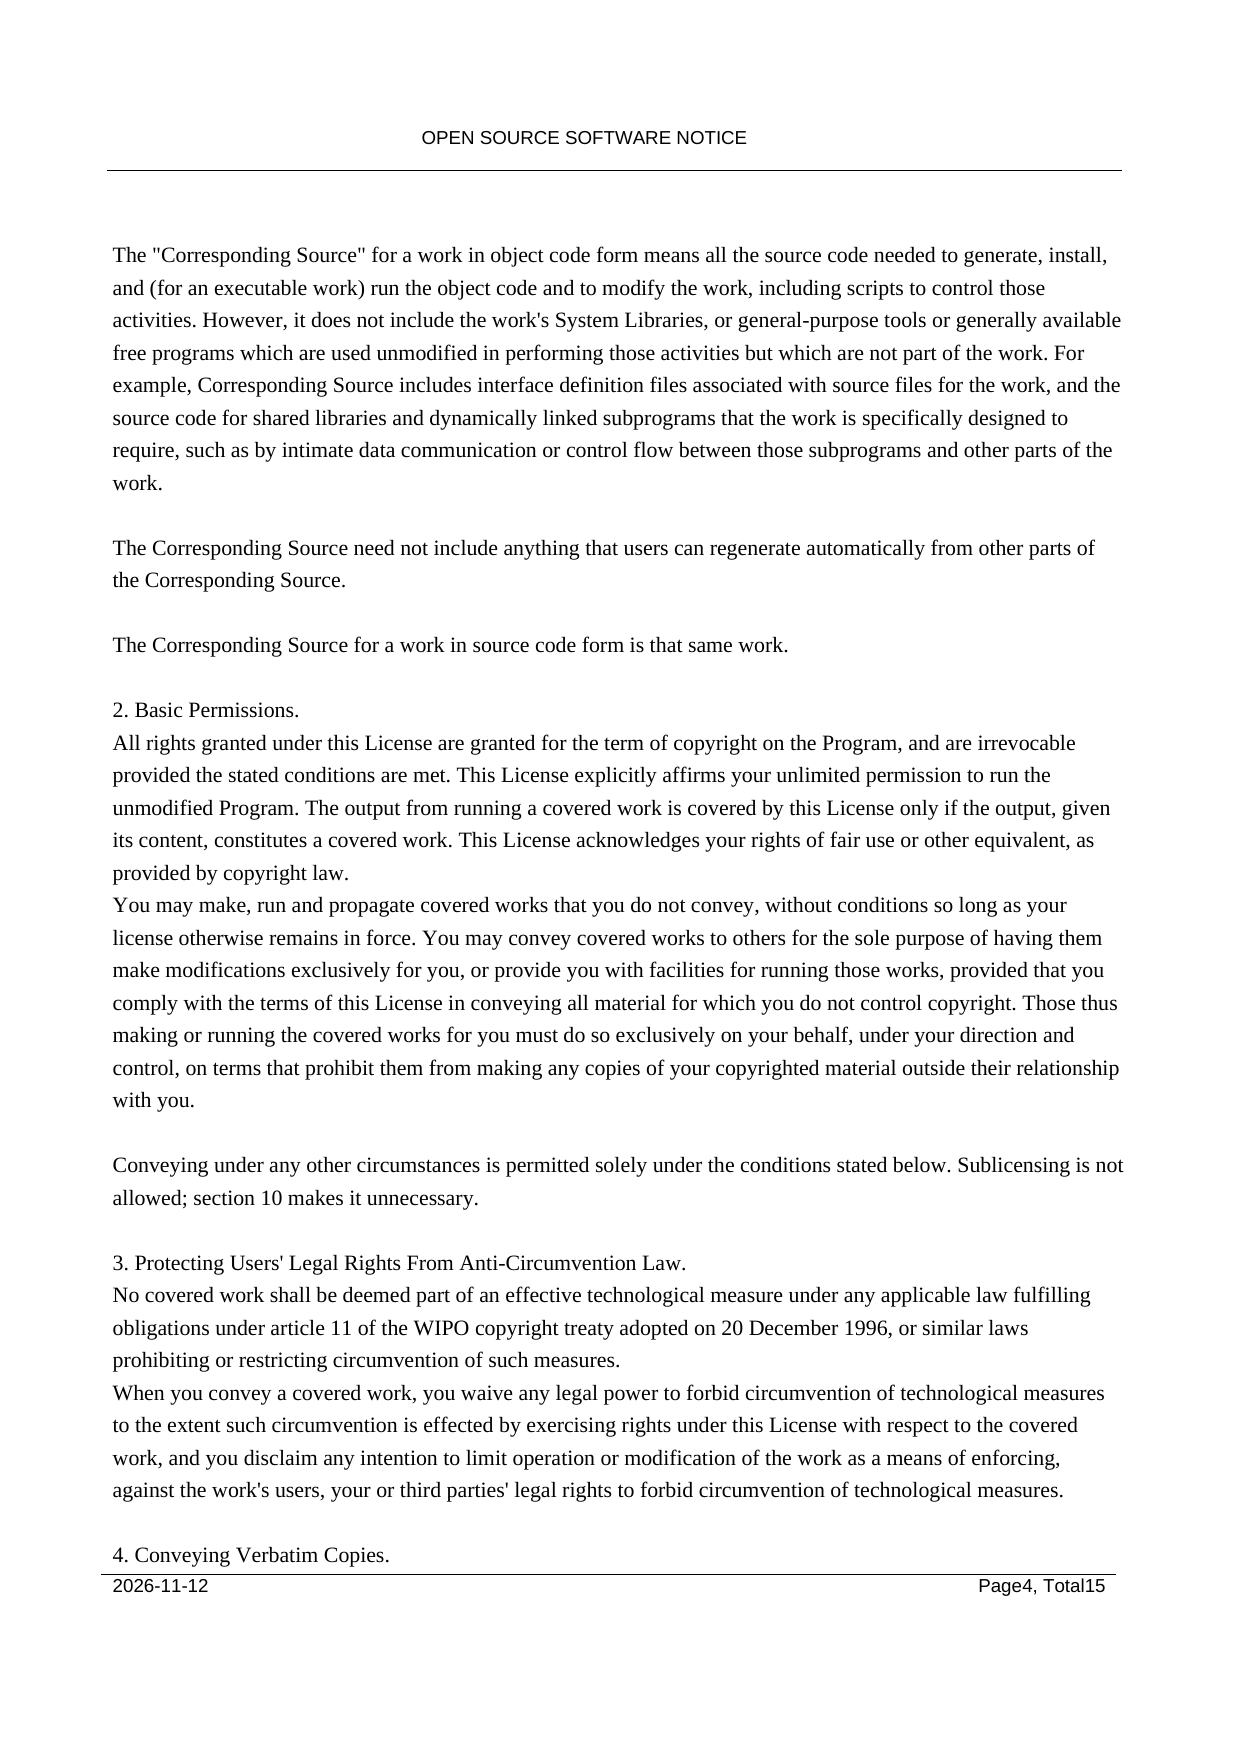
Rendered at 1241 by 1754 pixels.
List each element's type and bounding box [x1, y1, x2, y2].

text [112, 206, 1128, 1571]
